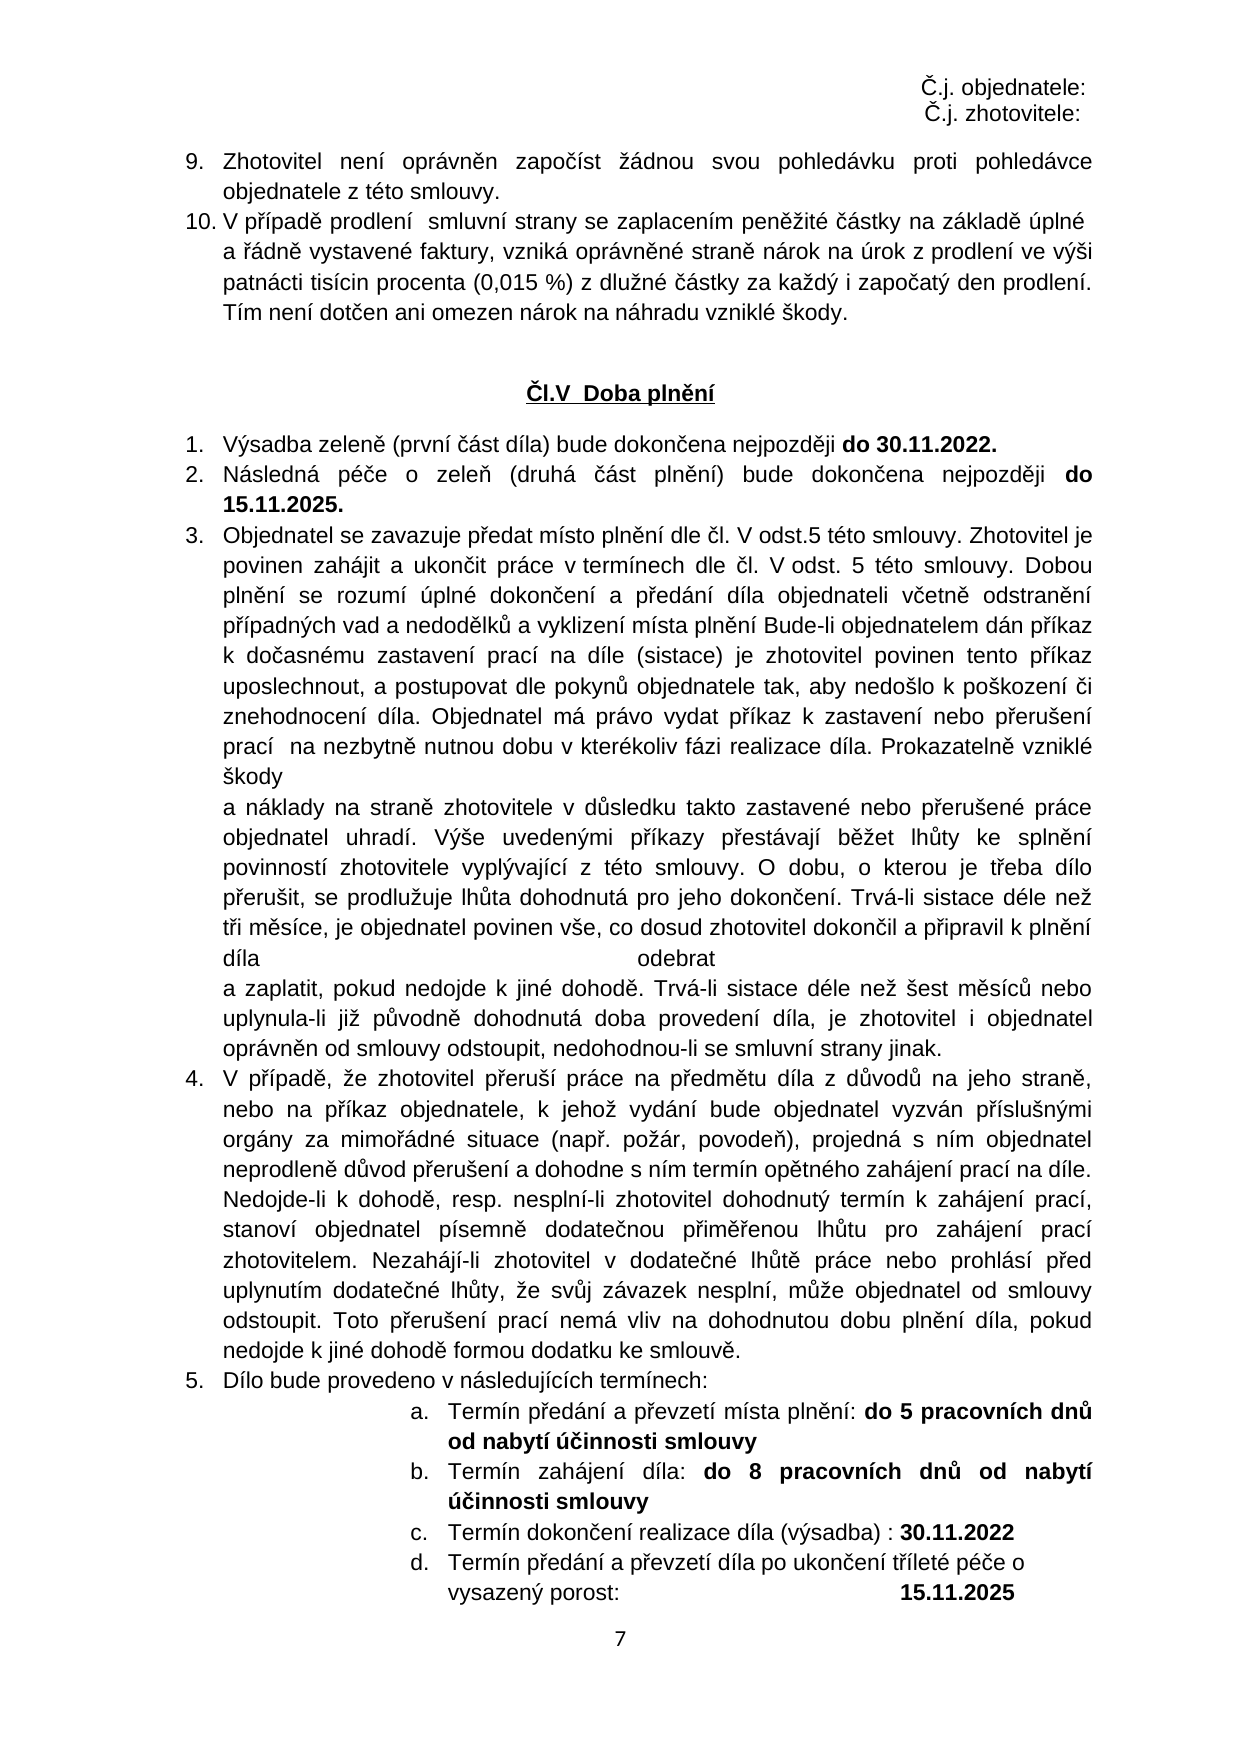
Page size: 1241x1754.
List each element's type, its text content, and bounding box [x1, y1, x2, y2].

list Objednatel se zavazuje předat místo plnění dle čl. V odst.5 této smlouvy. Zhotovitel je povinen zahájit a ukončit práce v termínech dle čl. V odst. 5 této smlouvy. Dobou plnění se rozumí úplné dokončení a předání díla objednateli včetně odstranění případných vad a nedodělků a vyklizení místa plnění Bude-li objednatelem dán příkaz k dočasnému zastavení prací na díle (sistace) je zhotovitel povinen tento příkaz uposlechnout, a postupovat dle pokynů objednatele tak, aby nedošlo k poškození či znehodnocení díla. Objednatel má právo vydat příkaz k zastavení nebo přerušení prací na nezbytně nutnou dobu v kterékoliv fázi realizace díla. Prokazatelně vzniklé škody a náklady na straně zhotovitele v důsledku takto zastavené nebo přerušené práce objednatel uhradí. Výše uvedenými příkazy přestávají běžet lhůty ke splnění povinností zhotovitele vyplývající z této smlouvy. O dobu, o kterou je třeba dílo přerušit, se prodlužuje lhůta dohodnutá pro jeho dokončení. Trvá-li sistace déle než tři měsíce, je objednatel povinen vše, co dosud zhotovitel dokončil a připravil k plnění díla odebrat a zaplatit, pokud nedojde k jiné dohodě. Trvá-li sistace déle než šest měsíců nebo uplynula-li již původně dohodnutá doba provedení díla, je zhotovitel i objednatel oprávněn od smlouvy odstoupit, nedohodnou-li se smluvní strany jinak. [185, 522, 1093, 1061]
list Termín předání a převzetí díla po ukončení tříleté péče o vysazený porost: 15.11.2025 [410, 1549, 1093, 1605]
list Zhotovitel není oprávněn započíst žádnou svou pohledávku proti pohledávce objednatele z této smlouvy. [185, 148, 1093, 204]
list V případě, že zhotovitel přeruší práce na předmětu díla z důvodů na jeho straně, nebo na příkaz objednatele, k jehož vydání bude objednatel vyzván příslušnými orgány za mimořádné situace (např. požár, povodeň), projedná s ním objednatel neprodleně důvod přerušení a dohodne s ním termín opětného zahájení prací na díle. Nedojde-li k dohodě, resp. nesplní-li zhotovitel dohodnutý termín k zahájení prací, stanoví objednatel písemně dodatečnou přiměřenou lhůtu pro zahájení prací zhotovitelem. Nezahájí-li zhotovitel v dodatečné lhůtě práce nebo prohlásí před uplynutím dodatečné lhůty, že svůj závazek nesplní, může objednatel od smlouvy odstoupit. Toto přerušení prací nemá vliv na dohodnutou dobu plnění díla, pokud nedojde k jiné dohodě formou dodatku ke smlouvě. [185, 1065, 1093, 1363]
text Čl.V Doba plnění [148, 380, 1093, 406]
list Výsadba zeleně (první část díla) bude dokončena nejpozději do 30.11.2022. [185, 431, 1093, 457]
list Dílo bude provedeno v následujících termínech: [185, 1367, 1093, 1394]
list V případě prodlení smluvní strany se zaplacením peněžité částky na základě úplné a řádně vystavené faktury, vzniká oprávněné straně nárok na úrok z prodlení ve výši patnácti tisícin procenta (0,015 %) z dlužné částky za každý i započatý den prodlení. Tím není dotčen ani omezen nárok na náhradu vzniklé škody. [185, 208, 1093, 325]
list Termín zahájení díla: do 8 pracovních dnů od nabytí účinnosti smlouvy [410, 1458, 1093, 1514]
list Následná péče o zeleň (druhá část plnění) bude dokončena nejpozději do 15.11.2025. [185, 461, 1093, 518]
list Termín předání a převzetí místa plnění: do 5 pracovních dnů od nabytí účinnosti smlouvy [410, 1398, 1093, 1454]
list Termín dokončení realizace díla (výsadba) : 30.11.2022 [410, 1518, 1093, 1545]
